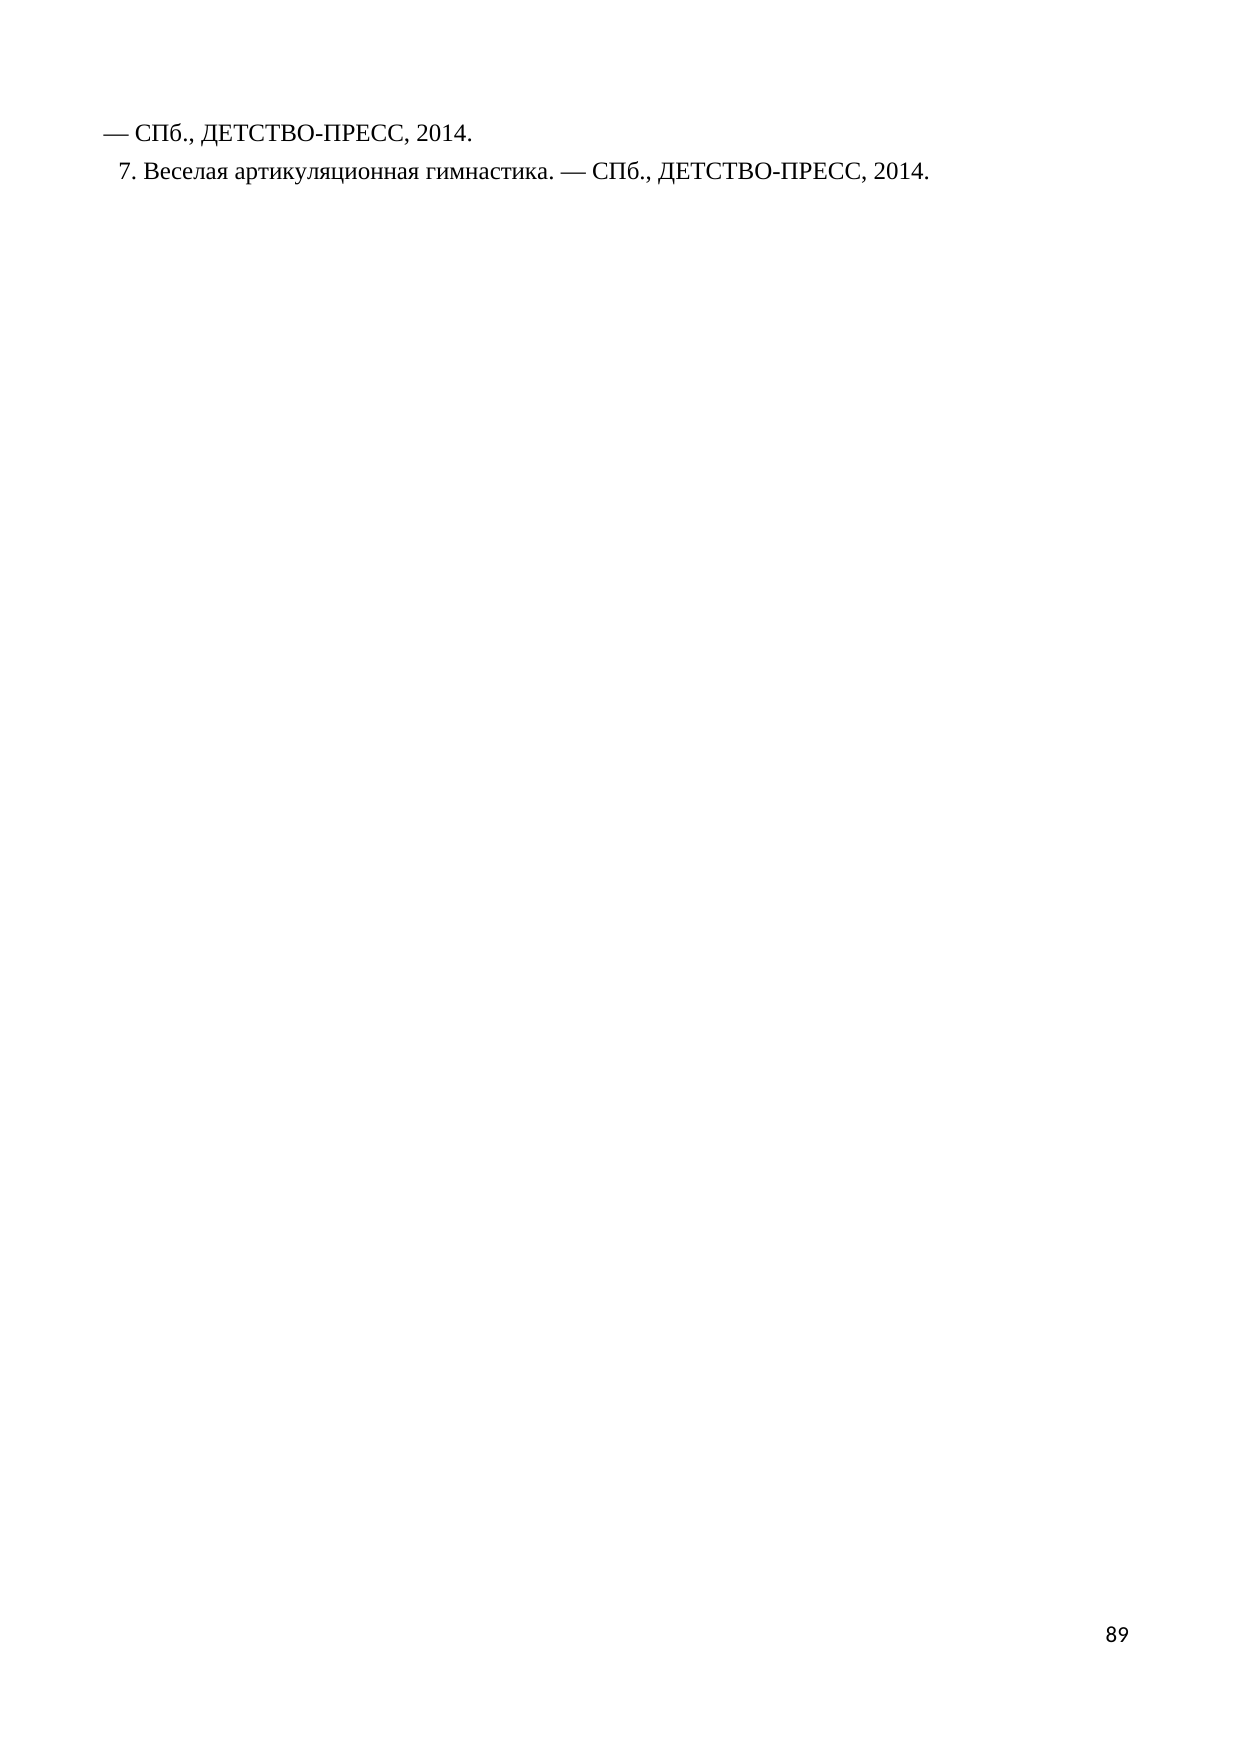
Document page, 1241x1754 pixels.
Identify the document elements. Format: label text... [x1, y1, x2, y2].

text — СПб., ДЕТСТВО-ПРЕСС, 2014. [103, 118, 1152, 147]
text 7. Веселая артикуляционная гимнастика. — СПб., ДЕТСТВО-ПРЕСС, 2014. [118, 156, 1152, 184]
